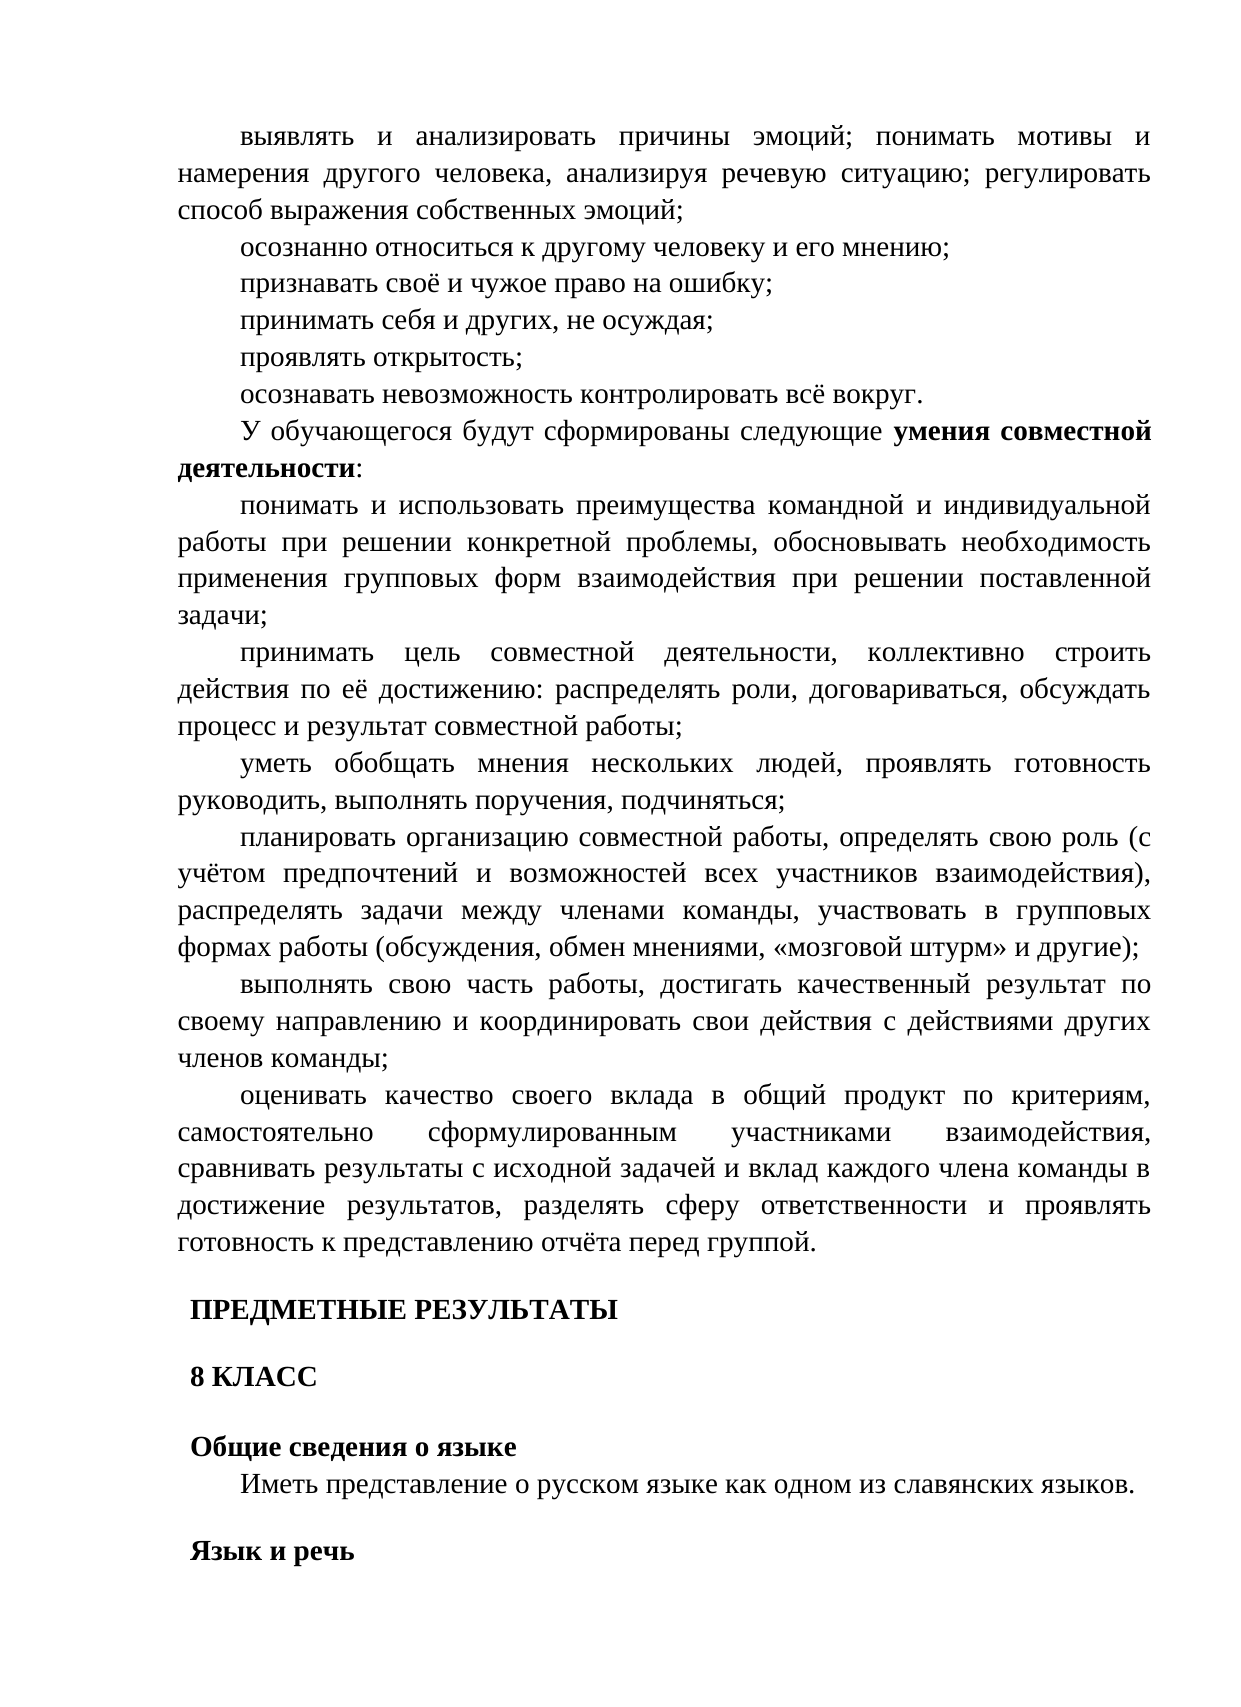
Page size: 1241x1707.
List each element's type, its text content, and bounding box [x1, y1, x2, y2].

text 8 КЛАСС [190, 1359, 1152, 1393]
text проявлять открытость; [177, 339, 1152, 373]
text Иметь представление о русском языке как одном из славянских языков. [177, 1466, 1152, 1499]
text выполнять свою часть работы, достигать качественный результат по своему направлению и координировать свои действия с действиями других членов команды; [177, 966, 1152, 1073]
text уметь обобщать мнения нескольких людей, проявлять готовность руководить, выполнять поручения, подчиняться; [177, 745, 1152, 815]
text ПРЕДМЕТНЫЕ РЕЗУЛЬТАТЫ [190, 1292, 1152, 1326]
text принимать себя и других, не осуждая; [177, 302, 1152, 336]
text осознавать невозможность контролировать всё вокруг. [177, 376, 1152, 410]
text принимать цель совместной деятельности, коллективно строить действия по её достижению: распределять роли, договариваться, обсуждать процесс и результат совместной работы; [177, 634, 1152, 742]
text осознанно относиться к другому человеку и его мнению; [177, 229, 1152, 262]
text Общие сведения о языке [190, 1429, 1152, 1462]
text планировать организацию совместной работы, определять свою роль (с учётом предпочтений и возможностей всех участников взаимодействия), распределять задачи между членами команды, участвовать в групповых формах работы (обсуждения, обмен мнениями, «мозговой штурм» и другие); [177, 819, 1152, 963]
text понимать и использовать преимущества командной и индивидуальной работы при решении конкретной проблемы, обосновывать необходимость применения групповых форм взаимодействия при решении поставленной задачи; [177, 487, 1152, 631]
text оценивать качество своего вклада в общий продукт по критериям, самостоятельно сформулированным участниками взаимодействия, сравнивать результаты с исходной задачей и вклад каждого члена команды в достижение результатов, разделять сферу ответственности и проявлять готовность к представлению отчёта перед группой. [177, 1077, 1152, 1258]
text признавать своё и чужое право на ошибку; [177, 266, 1152, 299]
text У обучающегося будут сформированы следующие умения совместной деятельности: [177, 413, 1152, 483]
text Язык и речь [190, 1533, 1152, 1567]
text выявлять и анализировать причины эмоций; понимать мотивы и намерения другого человека, анализируя речевую ситуацию; регулировать способ выражения собственных эмоций; [177, 118, 1152, 225]
